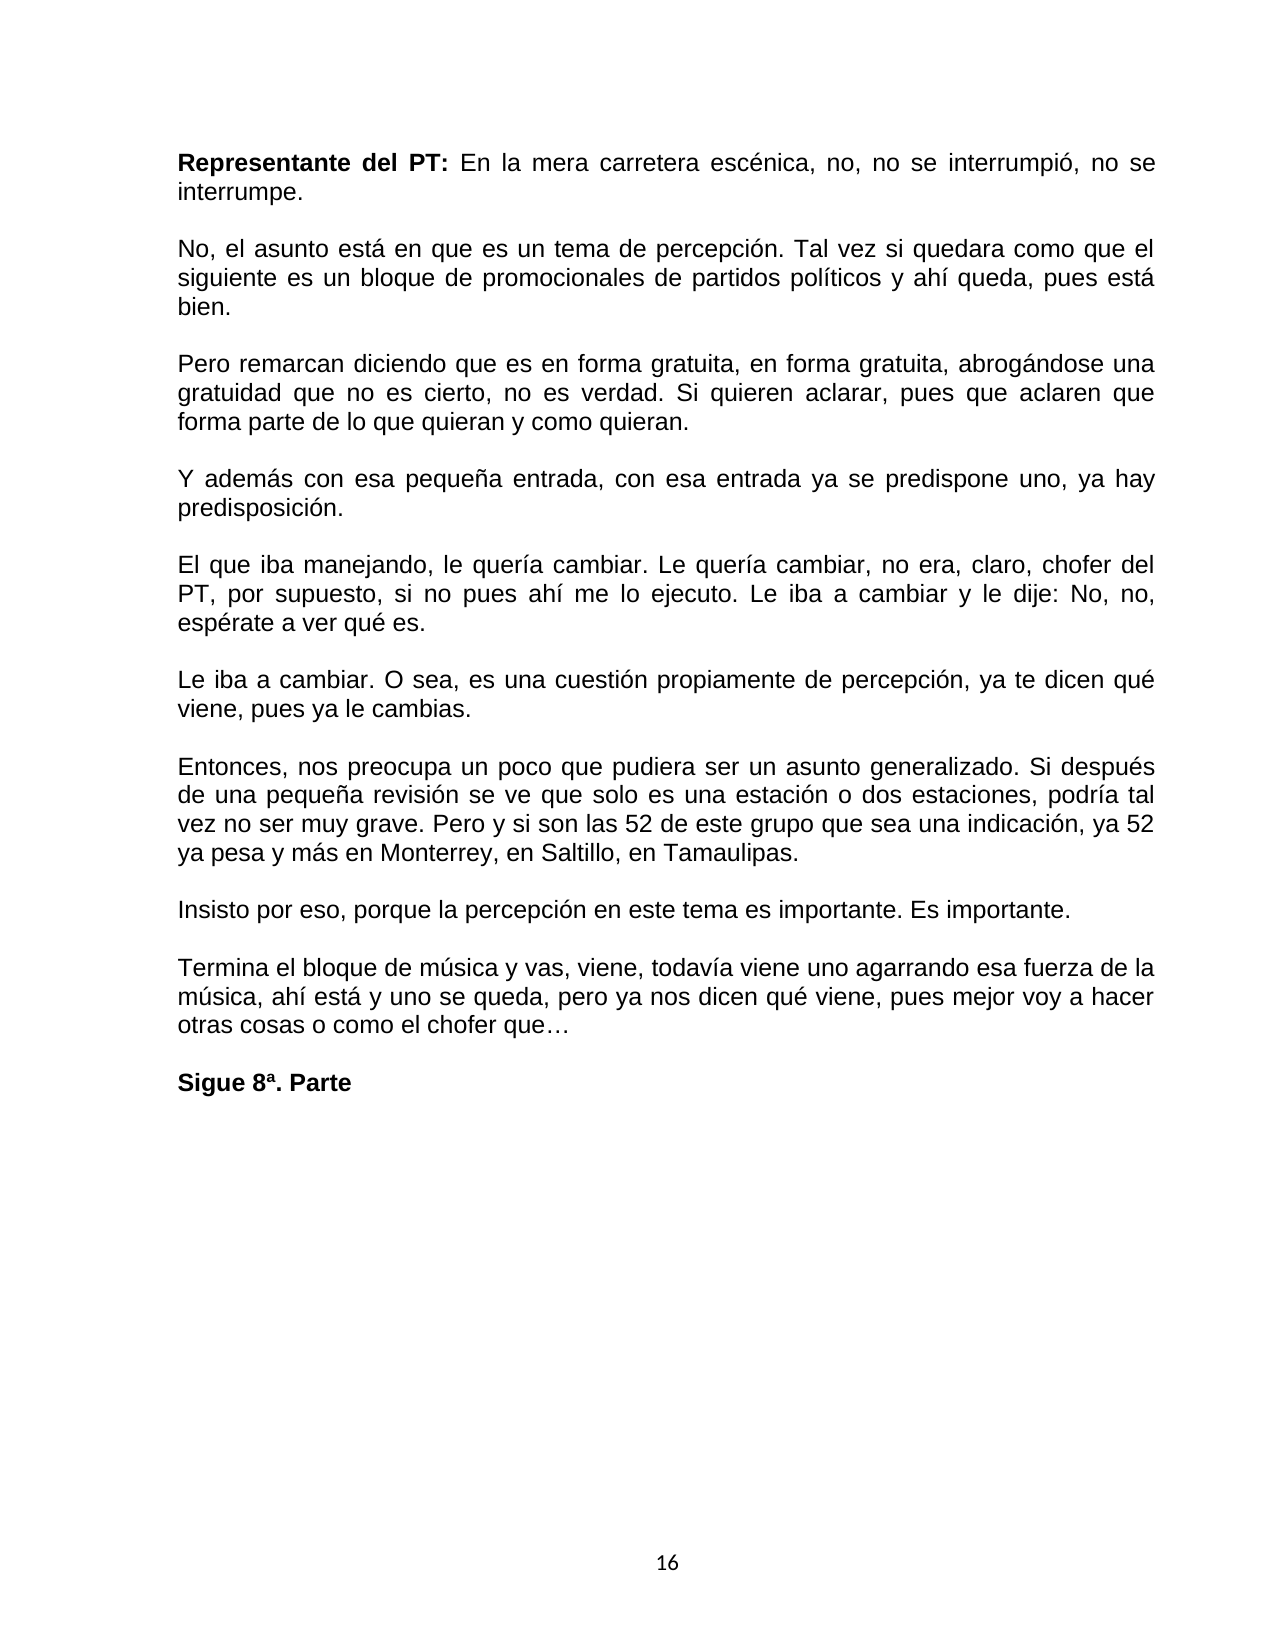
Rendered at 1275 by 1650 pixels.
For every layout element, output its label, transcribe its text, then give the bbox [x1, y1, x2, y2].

text El que iba manejando, le quería cambiar. Le quería cambiar, no era, claro, chofer del PT, por supuesto, si no pues ahí me lo ejecuto. Le iba a cambiar y le dije: No, no, espérate a ver qué es. [177, 550, 1157, 636]
text Termina el bloque de música y vas, viene, todavía viene uno agarrando esa fuerza de la música, ahí está y uno se queda, pero ya nos dicen qué viene, pues mejor voy a hacer otras cosas o como el chofer que… [177, 953, 1157, 1039]
text Le iba a cambiar. O sea, es una cuestión propiamente de percepción, ya te dicen qué viene, pues ya le cambias. [177, 665, 1157, 723]
text Y además con esa pequeña entrada, con esa entrada ya se predispone uno, ya hay predisposición. [177, 464, 1157, 521]
text Representante del PT: En la mera carretera escénica, no, no se interrumpió, no se interrumpe. [177, 148, 1157, 205]
text No, el asunto está en que es un tema de percepción. Tal vez si quedara como que el siguiente es un bloque de promocionales de partidos políticos y ahí queda, pues está bien. [177, 234, 1157, 320]
text Insisto por eso, porque la percepción en este tema es importante. Es importante. [177, 895, 1157, 924]
text Pero remarcan diciendo que es en forma gratuita, en forma gratuita, abrogándose una gratuidad que no es cierto, no es verdad. Si quieren aclarar, pues que aclaren que forma parte de lo que quieran y como quieran. [177, 349, 1157, 435]
text Sigue 8ª. Parte [177, 1068, 1157, 1096]
text Entonces, nos preocupa un poco que pudiera ser un asunto generalizado. Si después de una pequeña revisión se ve que solo es una estación o dos estaciones, podría tal vez no ser muy grave. Pero y si son las 52 de este grupo que sea una indicación, ya 52 ya pesa y más en Monterrey, en Saltillo, en Tamaulipas. [177, 751, 1157, 866]
